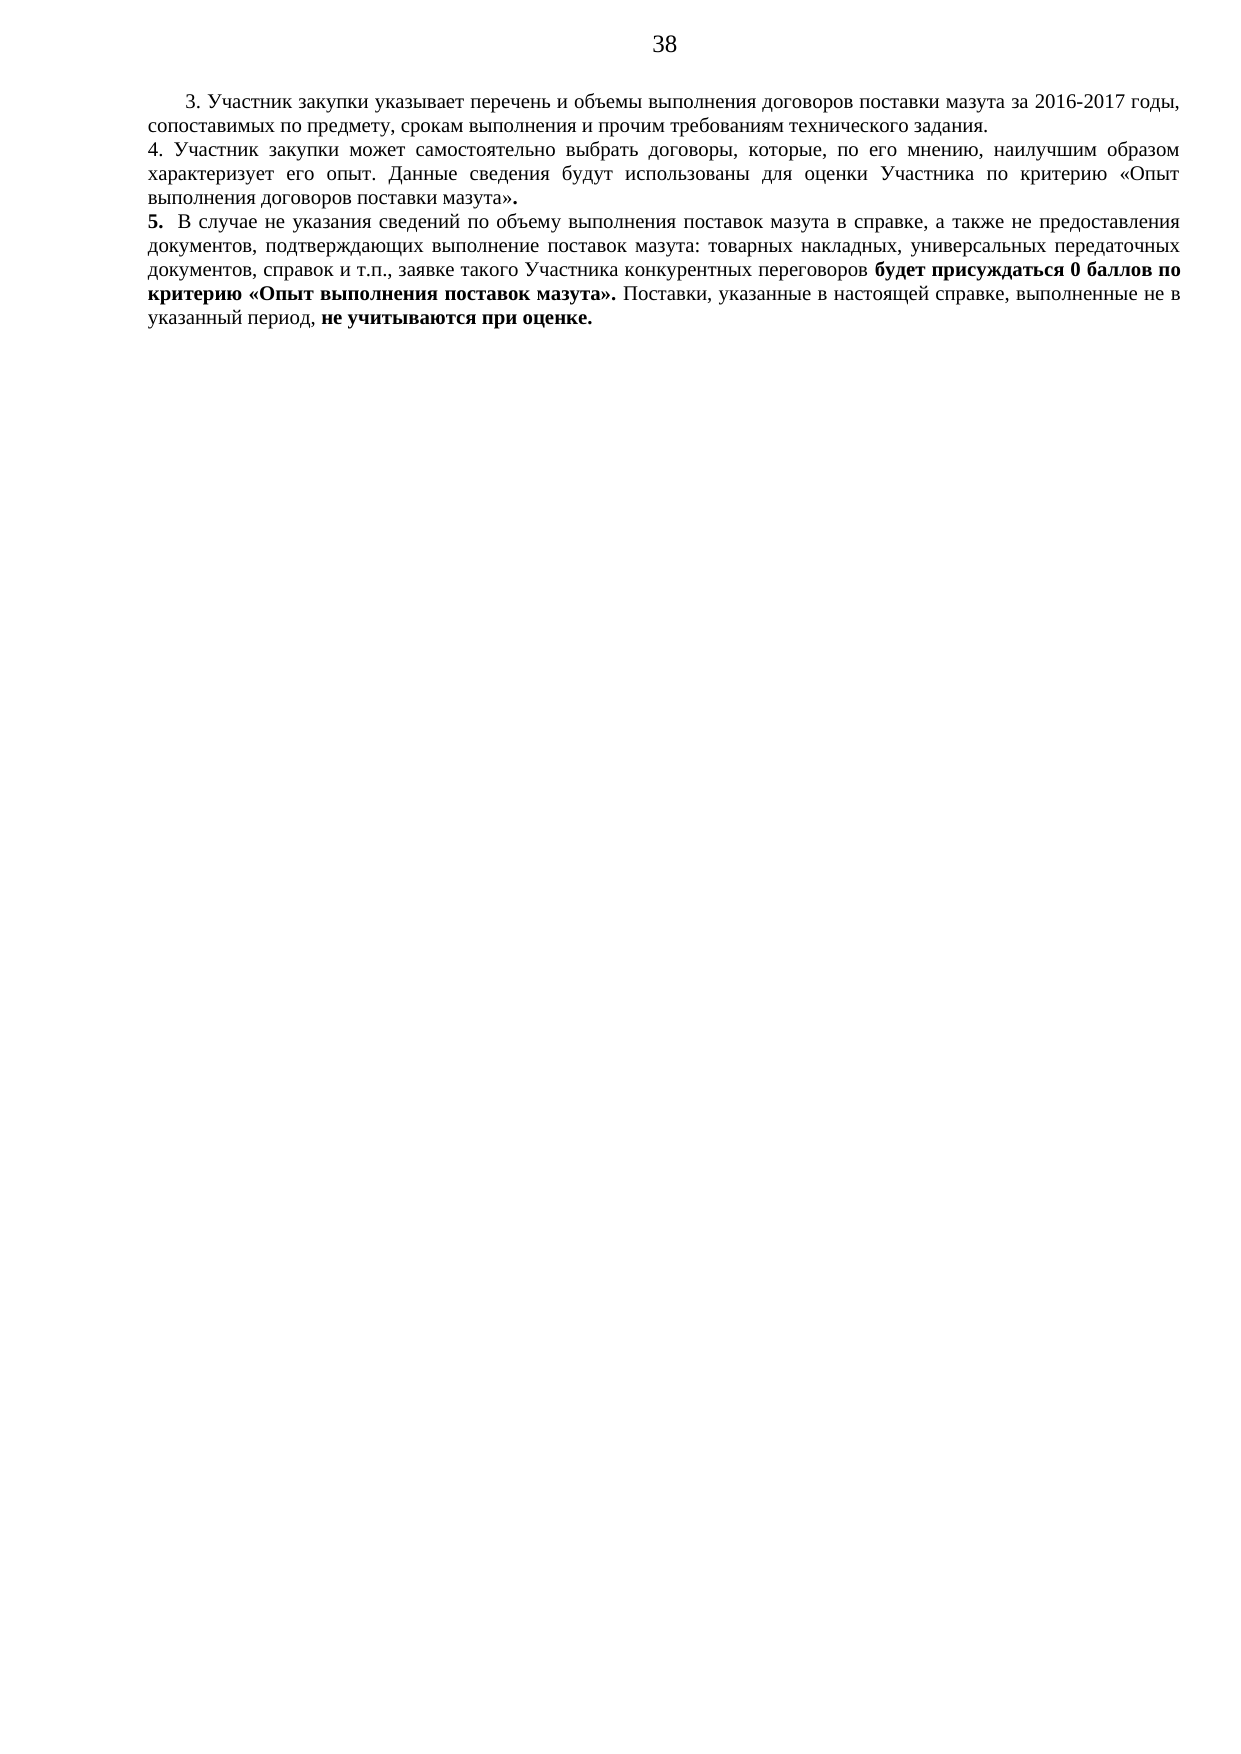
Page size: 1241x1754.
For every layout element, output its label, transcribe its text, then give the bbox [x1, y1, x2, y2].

list 3. Участник закупки указывает перечень и объемы выполнения договоров поставки мазута за 2016-2017 годы, сопоставимых по предмету, срокам выполнения и прочим требованиям технического задания. [148, 89, 1181, 137]
text 4. Участник закупки может самостоятельно выбрать договоры, которые, по его мнению, наилучшим образом характеризует его опыт. Данные сведения будут использованы для оценки Участника по критерию «Опыт выполнения договоров поставки мазута». [148, 137, 1181, 209]
list В случае не указания сведений по объему выполнения поставок мазута в справке, а также не предоставления документов, подтверждающих выполнение поставок мазута: товарных накладных, универсальных передаточных документов, справок и т.п., заявке такого Участника конкурентных переговоров будет присуждаться 0 баллов по критерию «Опыт выполнения поставок мазута». Поставки, указанные в настоящей справке, выполненные не в указанный период, не учитываются при оценке. [148, 209, 1181, 329]
